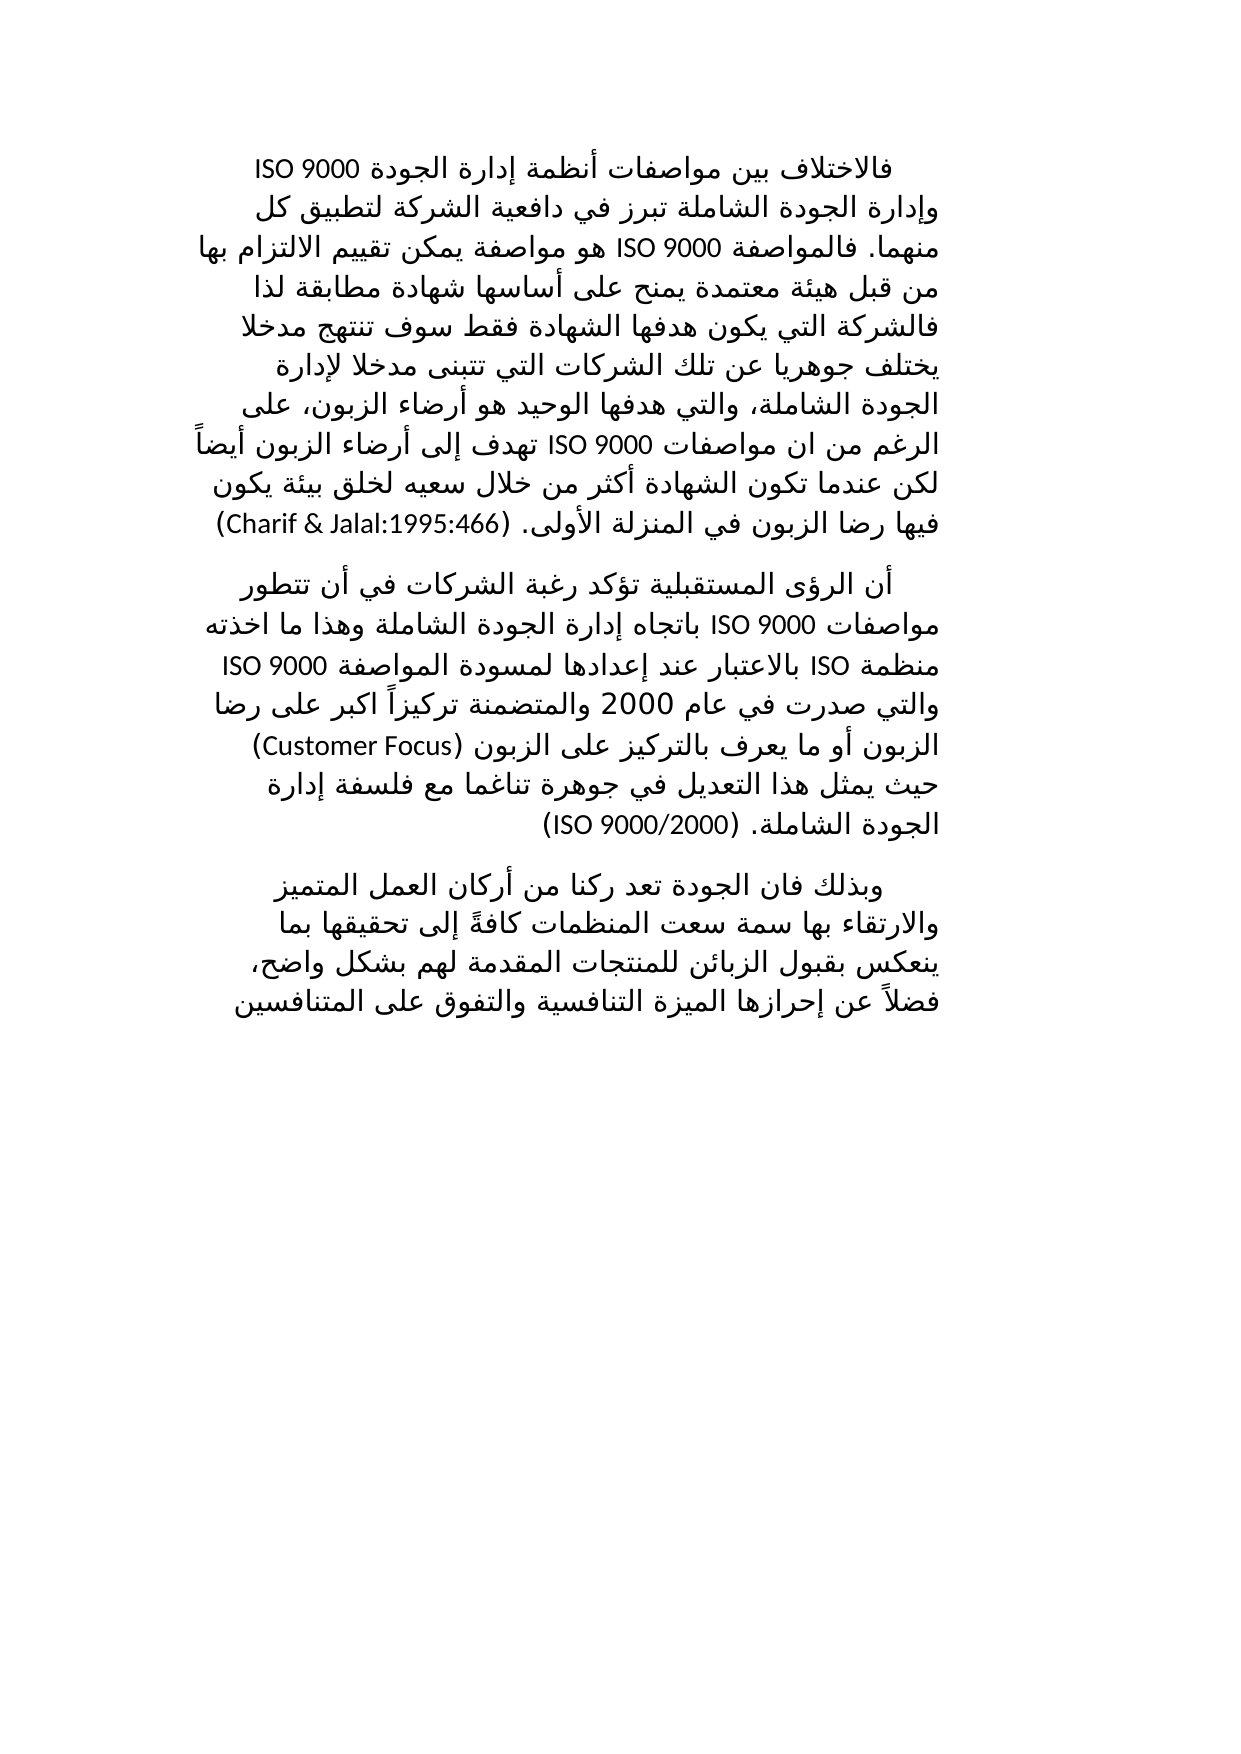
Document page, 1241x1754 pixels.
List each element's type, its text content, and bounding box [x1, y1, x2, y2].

text فالاختلاف بين مواصفات أنظمة إدارة الجودة ISO 9000 وإدارة الجودة الشاملة تبرز في دافعية الشركة لتطبيق كل منهما. فالمواصفة ISO 9000 هو مواصفة يمكن تقييم الالتزام بها من قبل هيئة معتمدة يمنح على أساسها شهادة مطابقة لذا فالشركة التي يكون هدفها الشهادة فقط سوف تنتهج مدخلا يختلف جوهريا عن تلك الشركات التي تتبنى مدخلا لإدارة الجودة الشاملة، والتي هدفها الوحيد هو أرضاء الزبون، على الرغم من ان مواصفات ISO 9000 تهدف إلى أرضاء الزبون أيضاً لكن عندما تكون الشهادة أكثر من خلال سعيه لخلق بيئة يكون فيها رضا الزبون في المنزلة الأولى. (Charif & Jalal:1995:466) [187, 150, 940, 541]
text وبذلك فان الجودة تعد ركنا من أركان العمل المتميز والارتقاء بها سمة سعت المنظمات كافةً إلى تحقيقها بما ينعكس بقبول الزبائن للمنتجات المقدمة لهم بشكل واضح، فضلاً عن إحرازها الميزة التنافسية والتفوق على المتنافسين [187, 868, 940, 1019]
text أن الرؤى المستقبلية تؤكد رغبة الشركات في أن تتطور مواصفات ISO 9000 باتجاه إدارة الجودة الشاملة وهذا ما اخذته منظمة ISO بالاعتبار عند إعدادها لمسودة المواصفة ISO 9000 والتي صدرت في عام 2000 والمتضمنة تركيزاً اكبر على رضا الزبون أو ما يعرف بالتركيز على الزبون (Customer Focus) حيث يمثل هذا التعديل في جوهرة تناغما مع فلسفة إدارة الجودة الشاملة. (ISO 9000/2000) [187, 567, 940, 842]
